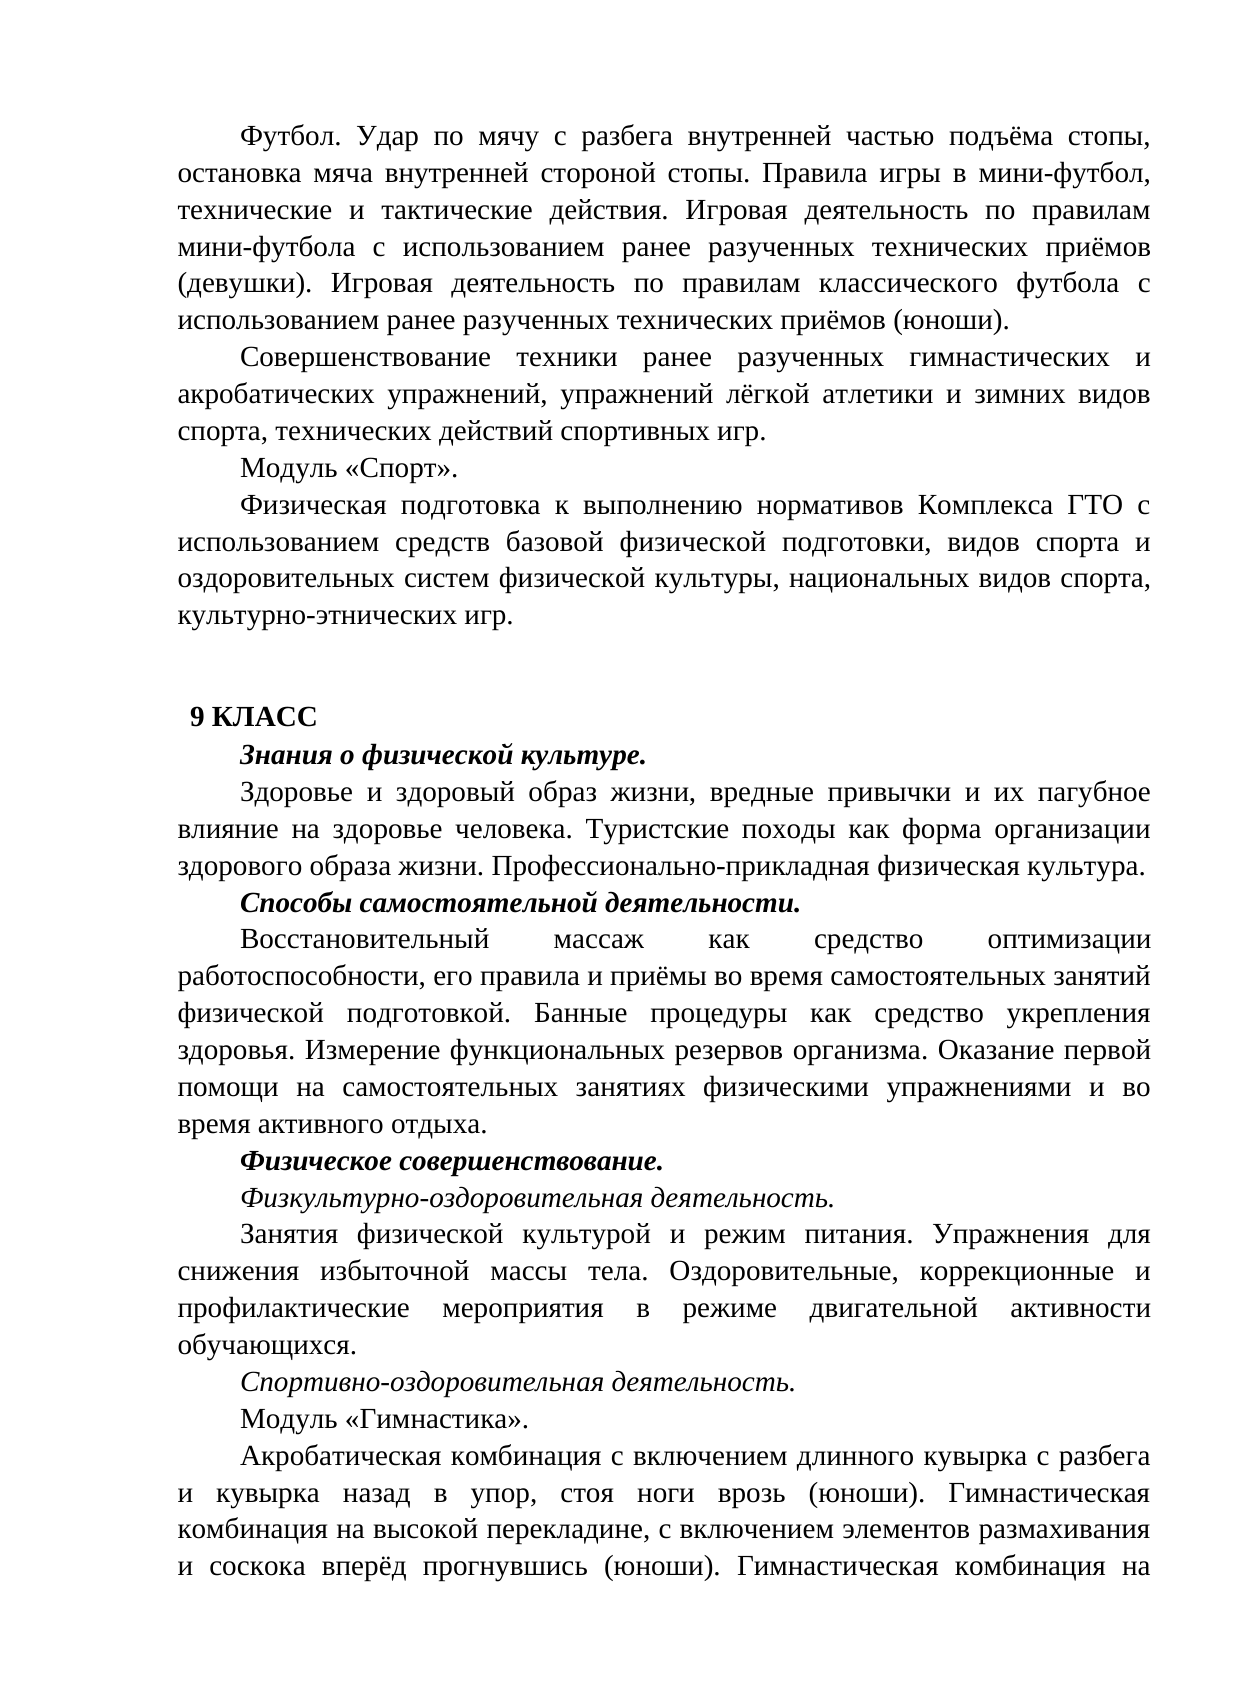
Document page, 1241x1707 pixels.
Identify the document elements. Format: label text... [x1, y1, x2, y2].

text Физическая подготовка к выполнению нормативов Комплекса ГТО с использованием средств базовой физической подготовки, видов спорта и оздоровительных систем физической культуры, национальных видов спорта, культурно-этнических игр. [177, 487, 1152, 631]
text Физкультурно-оздоровительная деятельность. [177, 1180, 1152, 1213]
text 9 КЛАСС [190, 699, 1152, 732]
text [177, 1438, 1152, 1582]
text Здоровье и здоровый образ жизни, вредные привычки и их пагубное влияние на здоровье человека. Туристские походы как форма организации здорового образа жизни. Профессионально-прикладная физическая культура. [177, 774, 1152, 881]
text Спортивно-оздоровительная деятельность. [177, 1364, 1152, 1398]
text Модуль «Спорт». [177, 450, 1152, 483]
text Способы самостоятельной деятельности. [177, 885, 1152, 918]
text Восстановительный массаж как средство оптимизации работоспособности, его правила и приёмы во время самостоятельных занятий физической подготовкой. Банные процедуры как средство укрепления здоровья. Измерение функциональных резервов организма. Оказание первой помощи на самостоятельных занятиях физическими упражнениями и во время активного отдыха. [177, 922, 1152, 1139]
text Знания о физической культуре. [177, 737, 1152, 771]
text Футбол. Удар по мячу с разбега внутренней частью подъёма стопы, остановка мяча внутренней стороной стопы. Правила игры в мини-футбол, технические и тактические действия. Игровая деятельность по правилам мини-футбола с использованием ранее разученных технических приёмов (девушки). Игровая деятельность по правилам классического футбола с использованием ранее разученных технических приёмов (юноши). [177, 118, 1152, 336]
text Занятия физической культурой и режим питания. Упражнения для снижения избыточной массы тела. Оздоровительные, коррекционные и профилактические мероприятия в режиме двигательной активности обучающихся. [177, 1217, 1152, 1361]
text Совершенствование техники ранее разученных гимнастических и акробатических упражнений, упражнений лёгкой атлетики и зимних видов спорта, технических действий спортивных игр. [177, 339, 1152, 447]
text Физическое совершенствование. [177, 1143, 1152, 1176]
text Модуль «Гимнастика». [177, 1401, 1152, 1434]
